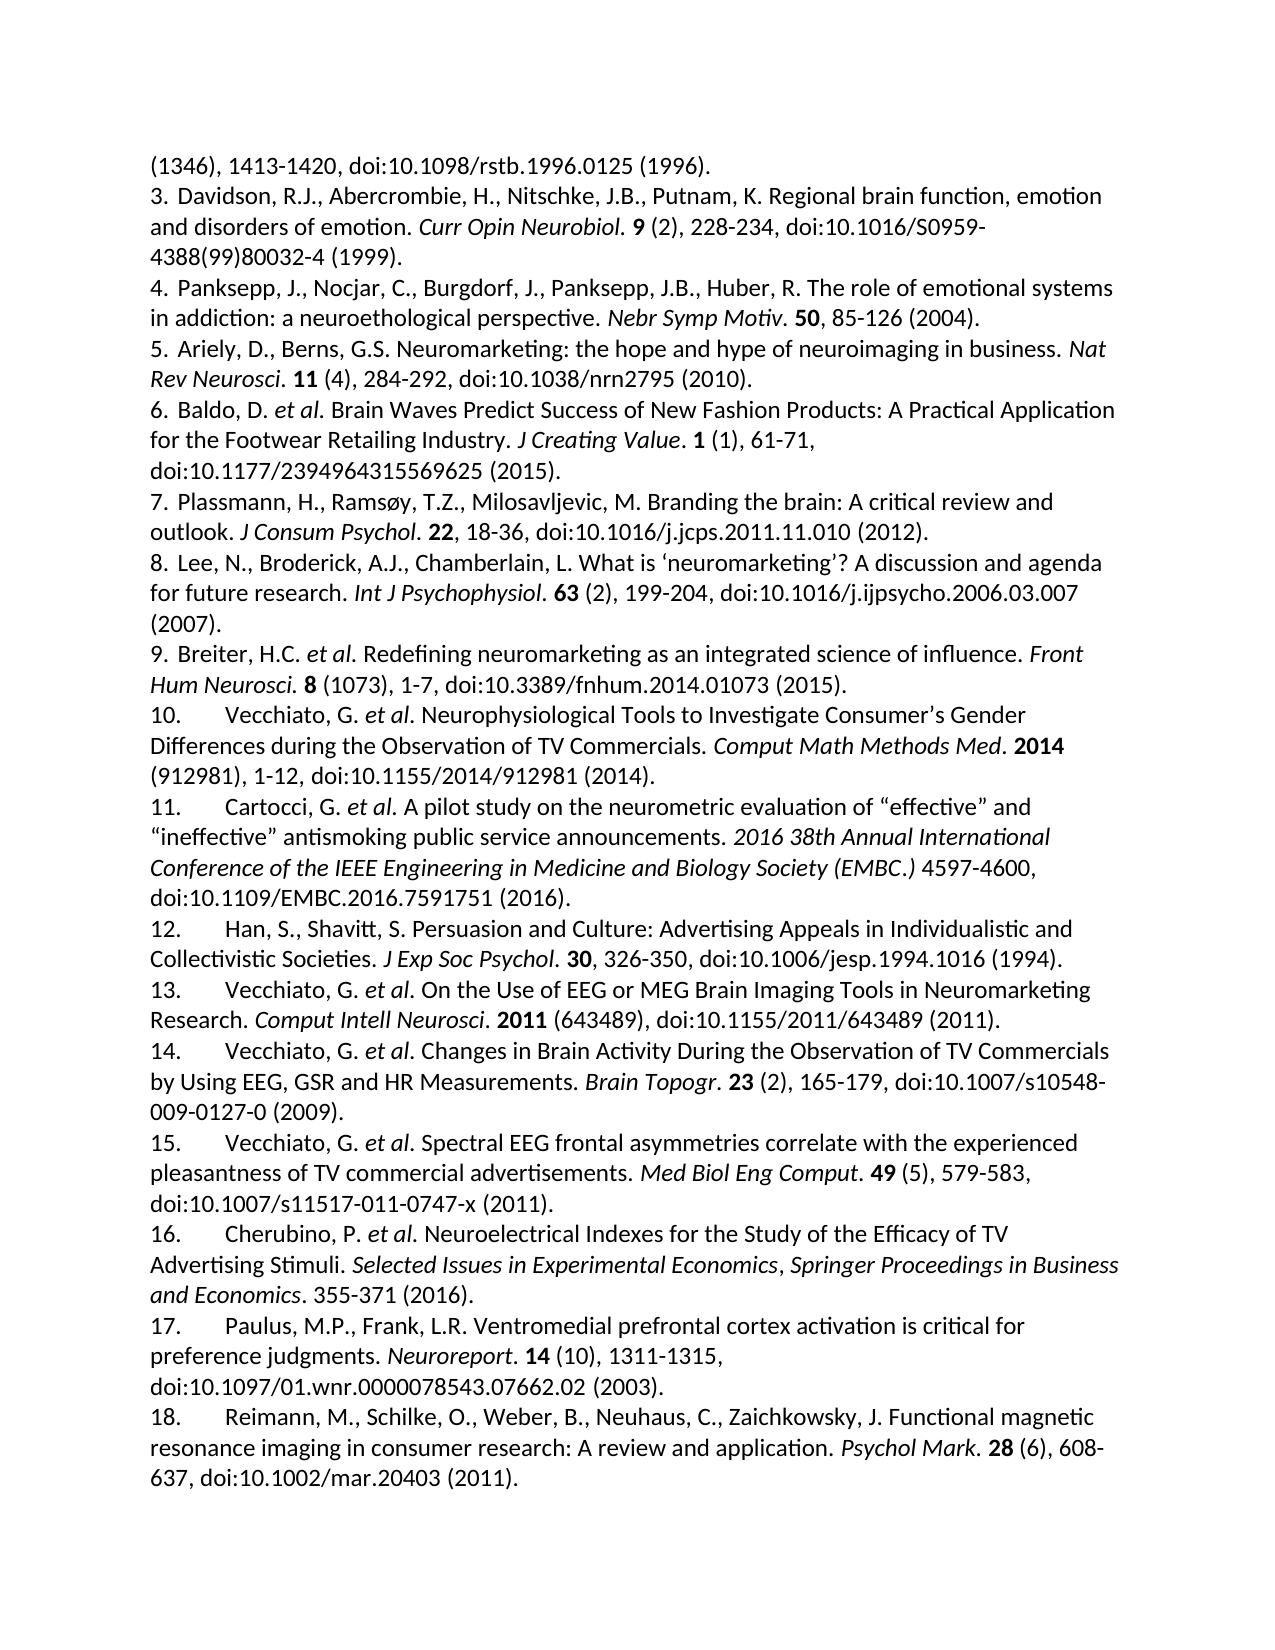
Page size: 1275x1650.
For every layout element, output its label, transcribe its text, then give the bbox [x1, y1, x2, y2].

list Reimann, M., Schilke, O., Weber, B., Neuhaus, C., Zaichkowsky, J. Functional magnetic resonance imaging in consumer research: A review and application. Psychol Mark. 28 (6), 608-637, doi:10.1002/mar.20403 (2011). [150, 1401, 1125, 1493]
list Plassmann, H., Ramsøy, T.Z., Milosavljevic, M. Branding the brain: A critical review and outlook. J Consum Psychol. 22, 18-36, doi:10.1016/j.jcps.2011.11.010 (2012). [150, 486, 1125, 547]
list Paulus, M.P., Frank, L.R. Ventromedial prefrontal cortex activation is critical for preference judgments. Neuroreport. 14 (10), 1311-1315, doi:10.1097/01.wnr.0000078543.07662.02 (2003). [664, 1310, 1125, 1401]
list Vecchiato, G. et al. Spectral EEG frontal asymmetries correlate with the experienced pleasantness of TV commercial advertisements. Med Biol Eng Comput. 49 (5), 579-583, doi:10.1007/s11517-011-0747-x (2011). [150, 1127, 1125, 1218]
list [150, 150, 1125, 181]
list Cartocci, G. et al. A pilot study on the neurometric evaluation of “effective” and “ineffective” antismoking public service announcements. 2016 38th Annual International Conference of the IEEE Engineering in Medicine and Biology Society (EMBC.) 4597-4600, doi:10.1109/EMBC.2016.7591751 (2016). [150, 791, 1125, 913]
list Cherubino, P. et al. Neuroelectrical Indexes for the Study of the Efficacy of TV Advertising Stimuli. Selected Issues in Experimental Economics, Springer Proceedings in Business and Economics. 355-371 (2016). [150, 1218, 1125, 1310]
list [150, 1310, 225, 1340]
list Vecchiato, G. et al. Changes in Brain Activity During the Observation of TV Commercials by Using EEG, GSR and HR Measurements. Brain Topogr. 23 (2), 165-179, doi:10.1007/s10548-009-0127-0 (2009). [150, 1035, 1125, 1127]
list Ariely, D., Berns, G.S. Neuromarketing: the hope and hype of neuroimaging in business. Nat Rev Neurosci. 11 (4), 284-292, doi:10.1038/nrn2795 (2010). [150, 333, 1125, 394]
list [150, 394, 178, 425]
list Lee, N., Broderick, A.J., Chamberlain, L. What is ‘neuromarketing’? A discussion and agenda for future research. Int J Psychophysiol. 63 (2), 199-204, doi:10.1016/j.ijpsycho.2006.03.007 (2007). [150, 547, 1125, 638]
list Vecchiato, G. et al. On the Use of EEG or MEG Brain Imaging Tools in Neuromarketing Research. Comput Intell Neurosci. 2011 (643489), doi:10.1155/2011/643489 (2011). [150, 974, 1125, 1035]
list Vecchiato, G. et al. Neurophysiological Tools to Investigate Consumer’s Gender Differences during the Observation of TV Commercials. Comput Math Methods Med. 2014 (912981), 1-12, doi:10.1155/2014/912981 (2014). [150, 699, 1125, 791]
list Baldo, D. et al. Brain Waves Predict Success of New Fashion Products: A Practical Application for the Footwear Retailing Industry. J Creating Value. 1 (1), 61-71, doi:10.1177/2394964315569625 (2015). [561, 394, 1125, 486]
list Davidson, R.J., Abercrombie, H., Nitschke, J.B., Putnam, K. Regional brain function, emotion and disorders of emotion. Curr Opin Neurobiol. 9 (2), 228-234, doi:10.1016/S0959-4388(99)80032-4 (1999). [150, 181, 1125, 272]
list Paulus, M.P., Frank, L.R. Ventromedial prefrontal cortex activation is critical for preference judgments. Neuroreport. 14 (10), 1311-1315, doi:10.1097/01.wnr.0000078543.07662.02 (2003). [150, 1340, 587, 1401]
list Breiter, H.C. et al. Redefining neuromarketing as an integrated science of influence. Front Hum Neurosci. 8 (1073), 1-7, doi:10.3389/fnhum.2014.01073 (2015). [150, 638, 1125, 699]
list Panksepp, J., Nocjar, C., Burgdorf, J., Panksepp, J.B., Huber, R. The role of emotional systems in addiction: a neuroethological perspective. Nebr Symp Motiv. 50, 85-126 (2004). [150, 272, 1125, 333]
list Han, S., Shavitt, S. Persuasion and Culture: Advertising Appeals in Individualistic and Collectivistic Societies. J Exp Soc Psychol. 30, 326-350, doi:10.1006/jesp.1994.1016 (1994). [150, 913, 1125, 974]
